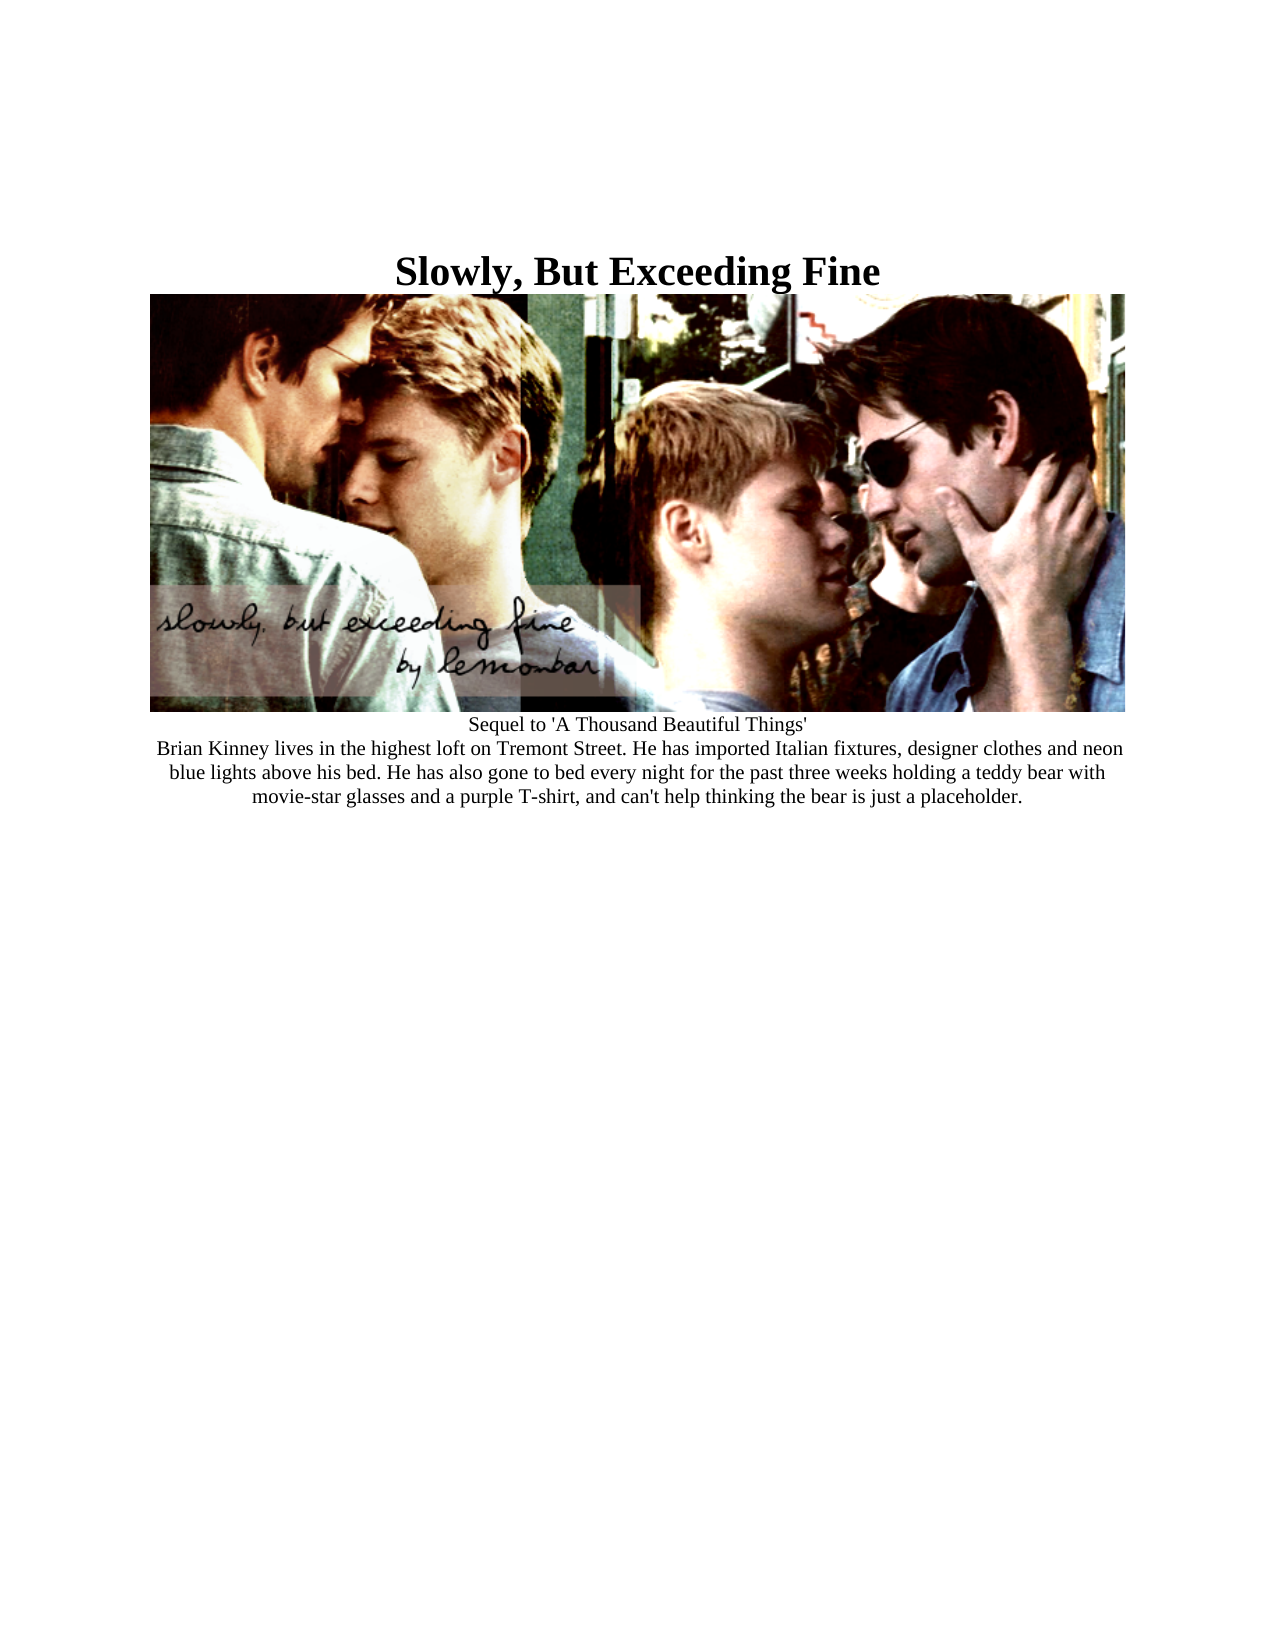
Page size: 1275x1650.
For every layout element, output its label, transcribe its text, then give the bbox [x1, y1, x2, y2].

text Slowly, But Exceeding Fine [150, 246, 1125, 294]
text Brian Kinney lives in the highest loft on Tremont Street. He has imported Italian fixtures, designer clothes and neon blue lights above his bed. He has also gone to bed every night for the past three weeks holding a teddy bear with movie-star glasses and a purple T-shirt, and can't help thinking the bear is just a placeholder. [150, 736, 1125, 808]
text Sequel to 'A Thousand Beautiful Things' [150, 712, 1125, 736]
picture [150, 294, 1125, 712]
